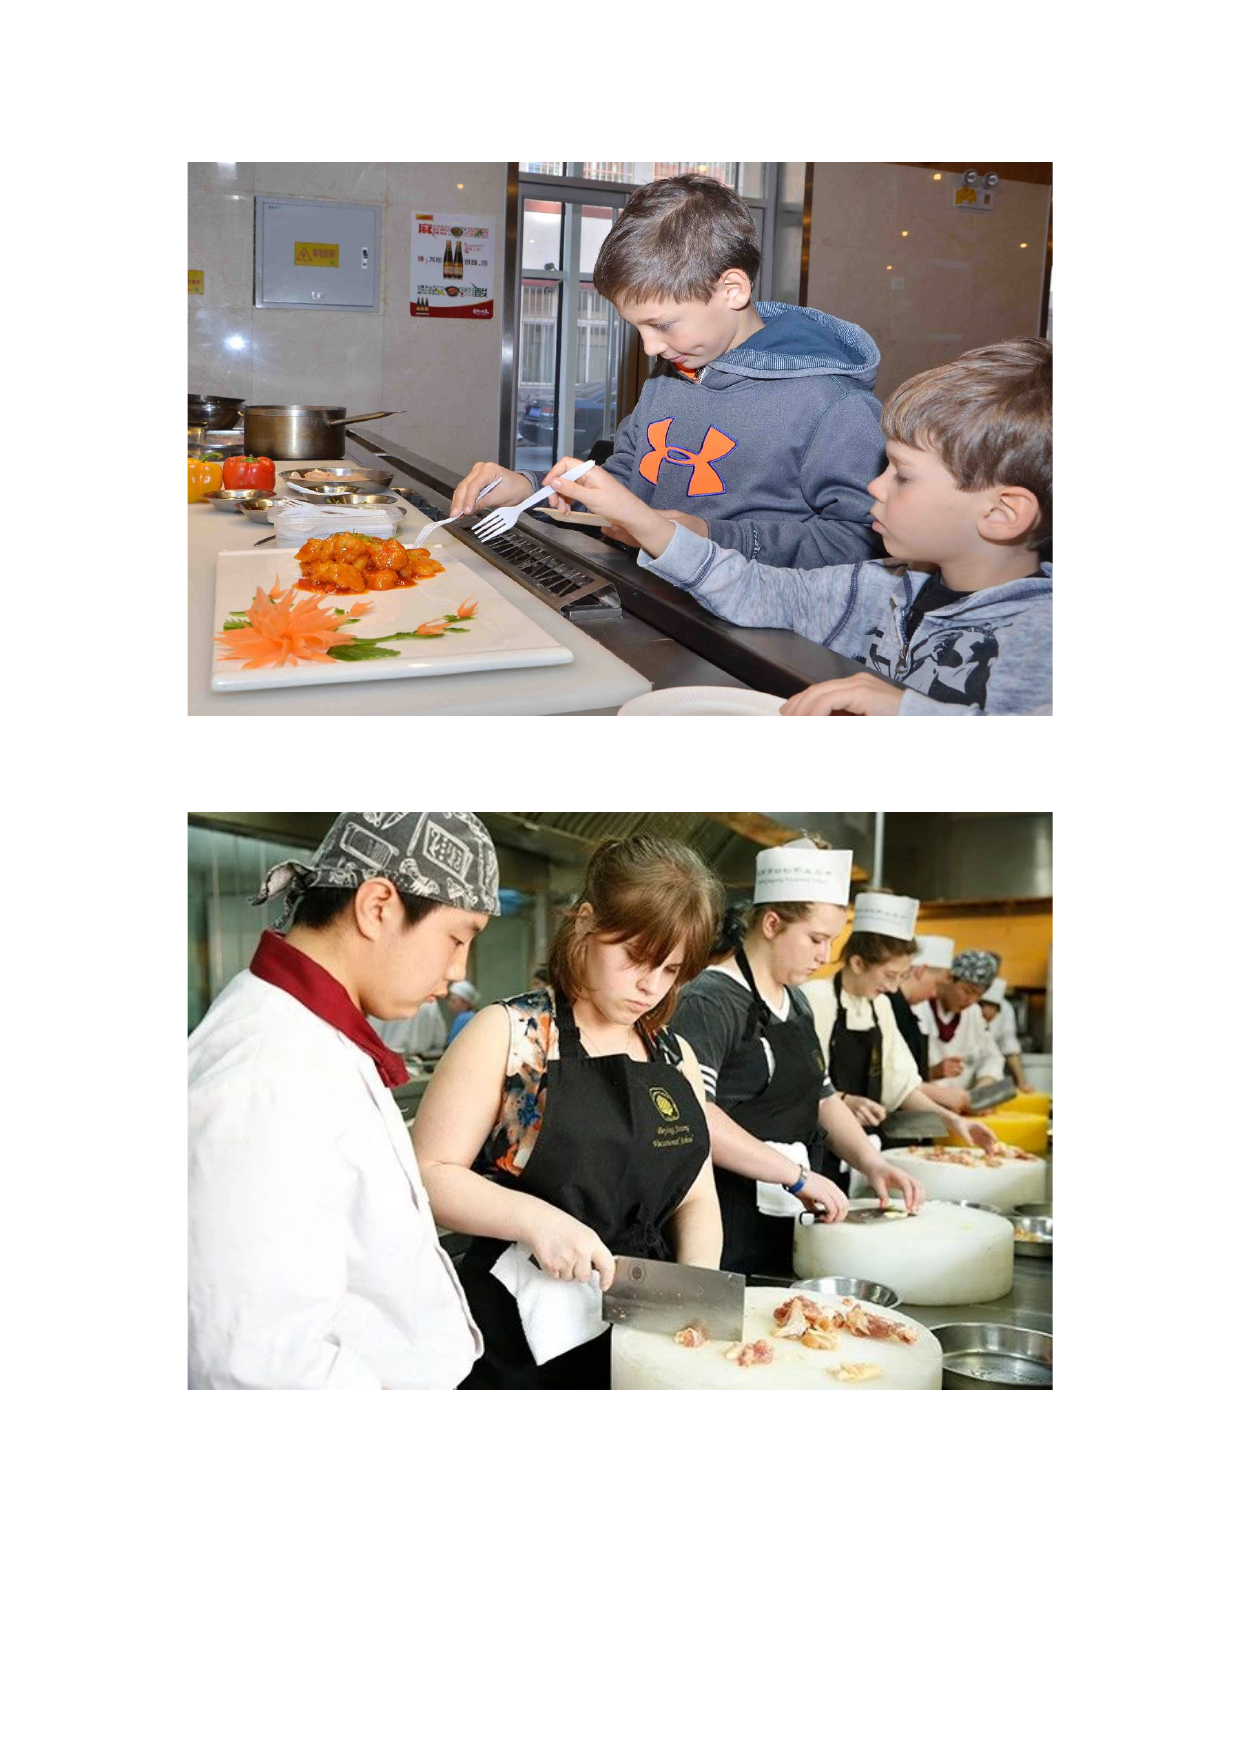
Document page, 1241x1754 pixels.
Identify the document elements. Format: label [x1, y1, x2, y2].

picture [187, 162, 1053, 716]
picture [187, 812, 1053, 1390]
